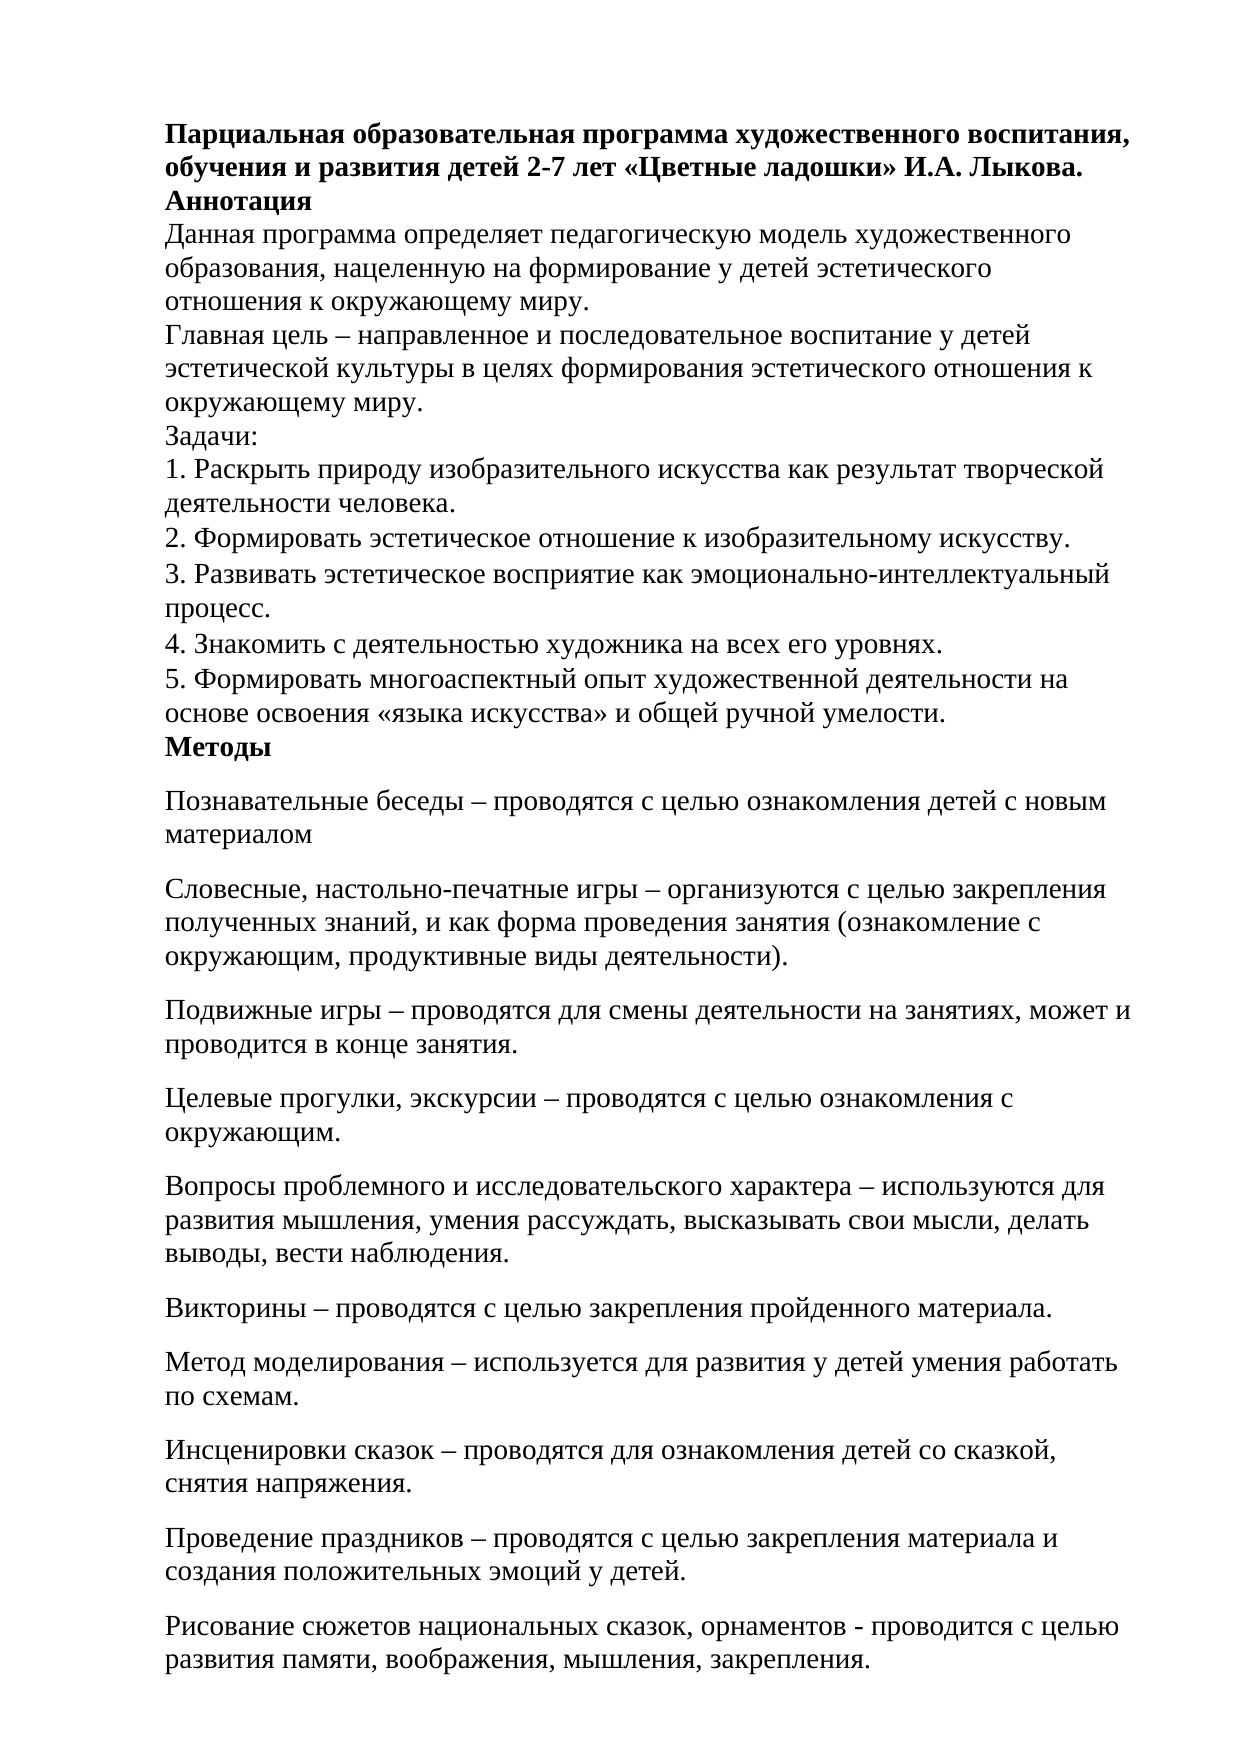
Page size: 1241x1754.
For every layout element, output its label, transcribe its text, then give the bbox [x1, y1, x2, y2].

text Данная программа определяет педагогическую модель художественного образования, нацеленную на формирование у детей эстетического отношения к окружающему миру. [164, 216, 1134, 317]
text Вопросы проблемного и исследовательского характера – используются для развития мышления, умения рассуждать, высказывать свои мысли, делать выводы, вести наблюдения. [164, 1168, 1134, 1269]
text Рисование сюжетов национальных сказок, орнаментов - проводится с целью развития памяти, воображения, мышления, закрепления. [164, 1608, 1134, 1675]
text Задачи: [164, 418, 1134, 451]
text Познавательные беседы – проводятся с целью ознакомления детей с новым материалом [164, 783, 1134, 850]
text Методы [164, 729, 1134, 762]
text 1. Раскрыть природу изобразительного искусства как результат творческой деятельности человека. [164, 451, 1134, 518]
text Главная цель – направленное и последовательное воспитание у детей эстетической культуры в целях формирования эстетического отношения к окружающему миру. [164, 317, 1134, 418]
text 5. Формировать многоаспектный опыт художественной деятельности на основе освоения «языка искусства» и общей ручной умелости. [164, 662, 1134, 729]
text Метод моделирования – используется для развития у детей умения работать по схемам. [164, 1344, 1134, 1411]
text Целевые прогулки, экскурсии – проводятся с целью ознакомления с окружающим. [164, 1080, 1134, 1147]
text 3. Развивать эстетическое восприятие как эмоционально-интеллектуальный процесс. [164, 556, 1134, 623]
text Словесные, настольно-печатные игры – организуются с целью закрепления полученных знаний, и как форма проведения занятия (ознакомление с окружающим, продуктивные виды деятельности). [164, 871, 1134, 972]
text Парциальная образовательная программа художественного воспитания, обучения и развития детей 2-7 лет «Цветные ладошки» И.А. Лыкова. [164, 116, 1134, 183]
text 4. Знакомить с деятельностью художника на всех его уровнях. [164, 626, 1134, 659]
text Инсценировки сказок – проводятся для ознакомления детей со сказкой, снятия напряжения. [164, 1432, 1134, 1499]
text Викторины – проводятся с целью закрепления пройденного материала. [164, 1290, 1134, 1323]
text Подвижные игры – проводятся для смены деятельности на занятиях, может и проводится в конце занятия. [164, 992, 1134, 1059]
text 2. Формировать эстетическое отношение к изобразительному искусству. [164, 521, 1134, 554]
text Проведение праздников – проводятся с целью закрепления материала и создания положительных эмоций у детей. [164, 1520, 1134, 1587]
text Аннотация [164, 183, 1134, 216]
